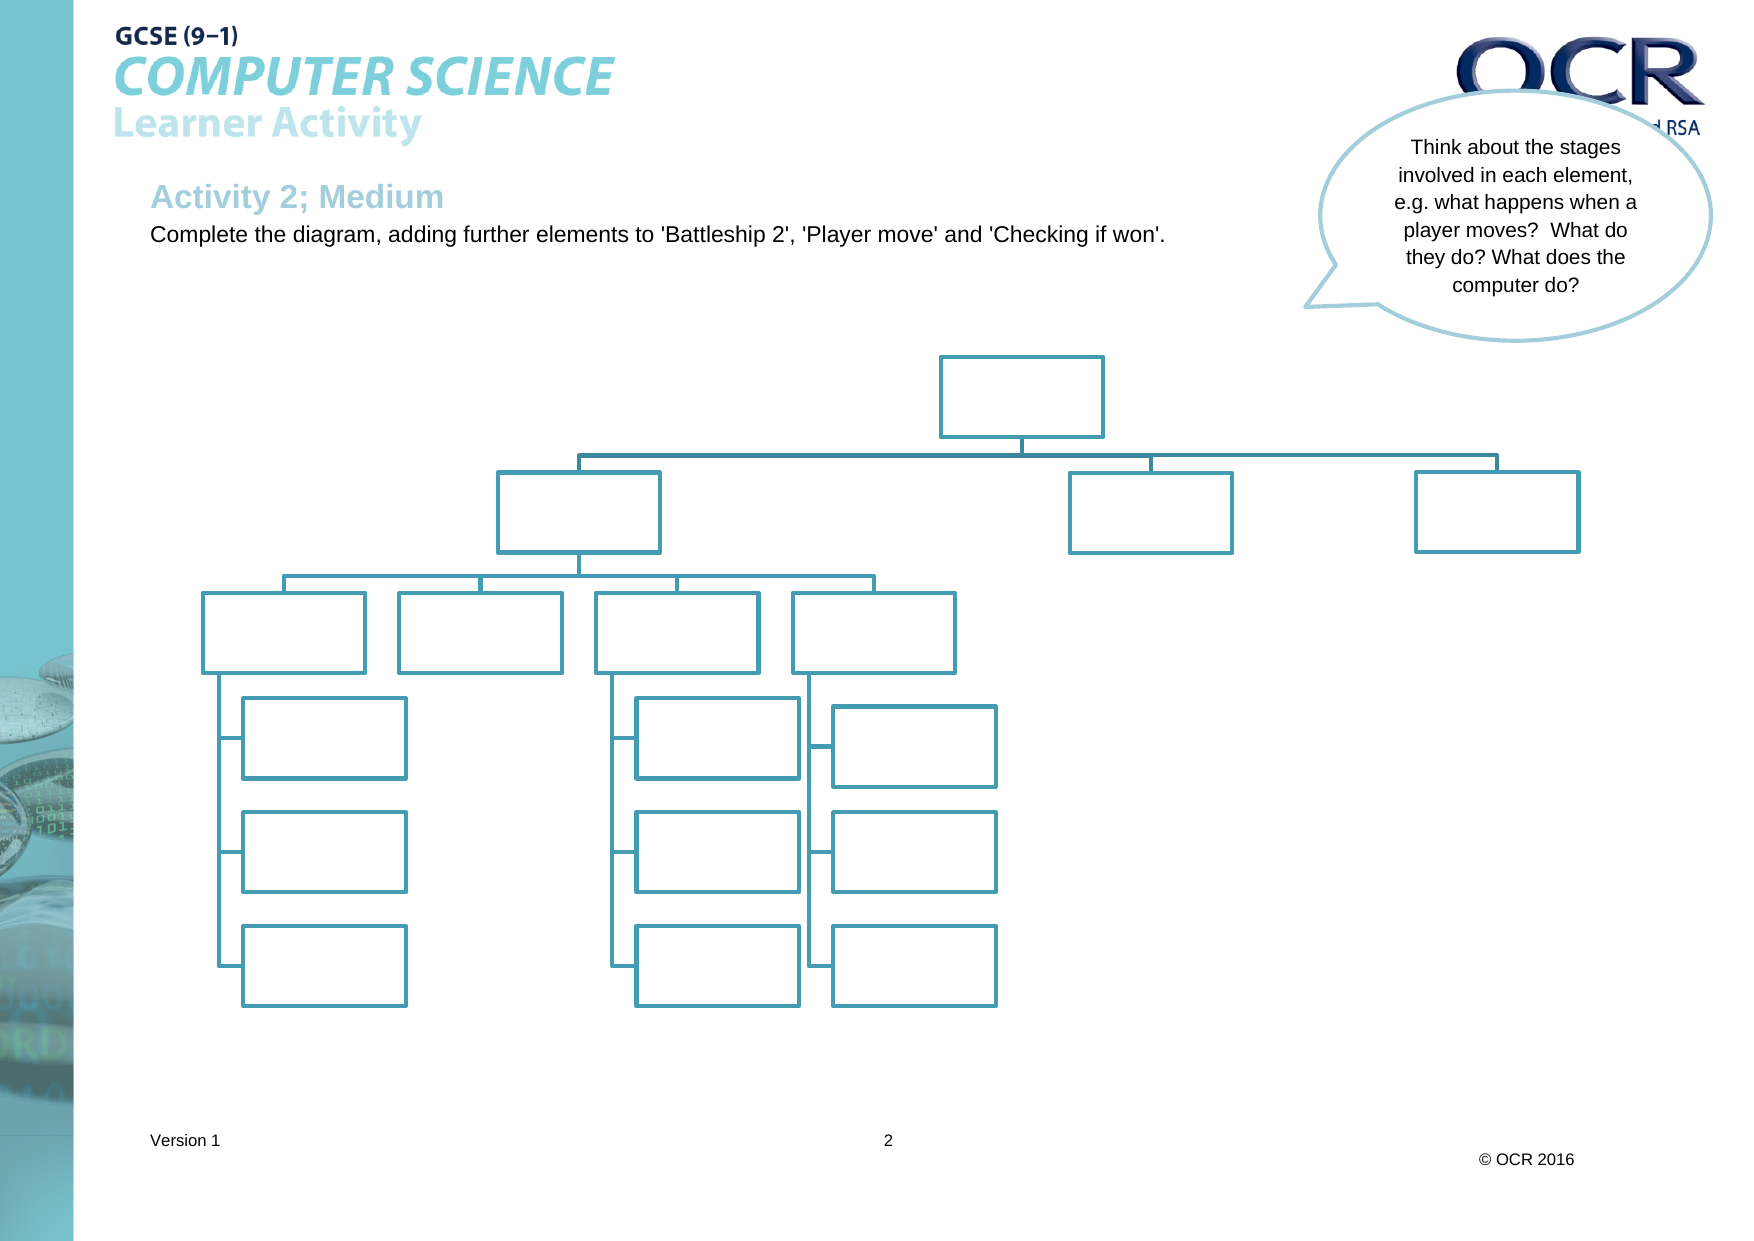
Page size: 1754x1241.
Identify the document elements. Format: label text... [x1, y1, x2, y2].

subtitle Activity 2; Medium [150, 177, 1327, 216]
text Complete the diagram, adding further elements to 'Battleship 2', 'Player move' and 'Checking if won'. [150, 221, 1324, 248]
picture [0, 0, 1750, 1241]
